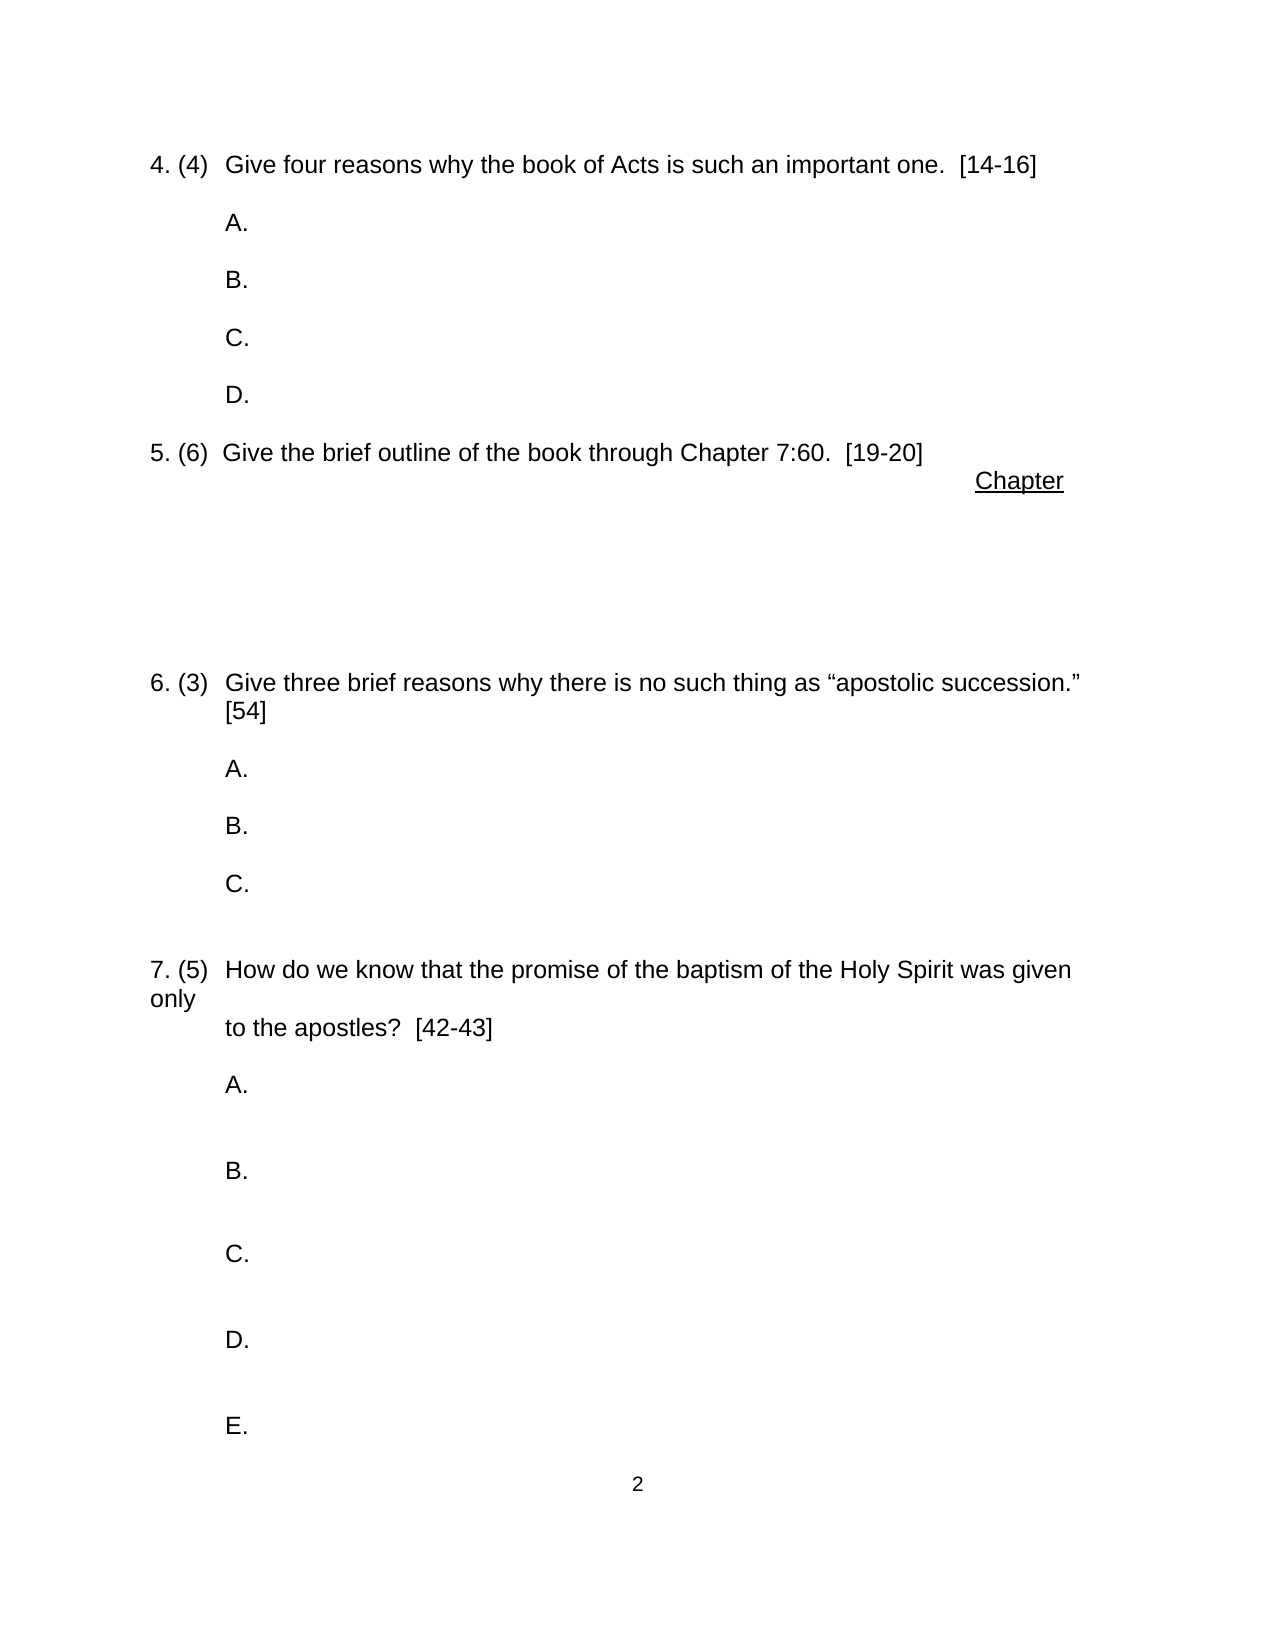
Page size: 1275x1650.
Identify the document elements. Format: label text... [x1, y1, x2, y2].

text B. [225, 811, 1125, 840]
text Chapter [150, 466, 1125, 495]
text A. [225, 1070, 1125, 1099]
text 4. (4) Give four reasons why the book of Acts is such an important one. [14-16] [150, 150, 1125, 179]
text 7. (5) How do we know that the promise of the baptism of the Holy Spirit was given only [150, 955, 1125, 1012]
text D. [225, 1325, 1125, 1354]
text 5. (6) Give the brief outline of the book through Chapter 7:60. [19-20] [150, 437, 1125, 466]
text C. [225, 1239, 1125, 1268]
text C. [225, 322, 1125, 351]
text A. [225, 754, 1125, 782]
text E. [225, 1411, 1125, 1440]
text to the apostles? [42-43] [150, 1012, 1125, 1041]
text 6. (3) Give three brief reasons why there is no such thing as “apostolic succession.” [54] [150, 667, 1125, 725]
text D. [225, 380, 1125, 409]
text C. [225, 869, 1125, 897]
text B. [225, 265, 1125, 294]
text B. [225, 1156, 1125, 1185]
text A. [225, 207, 1125, 236]
